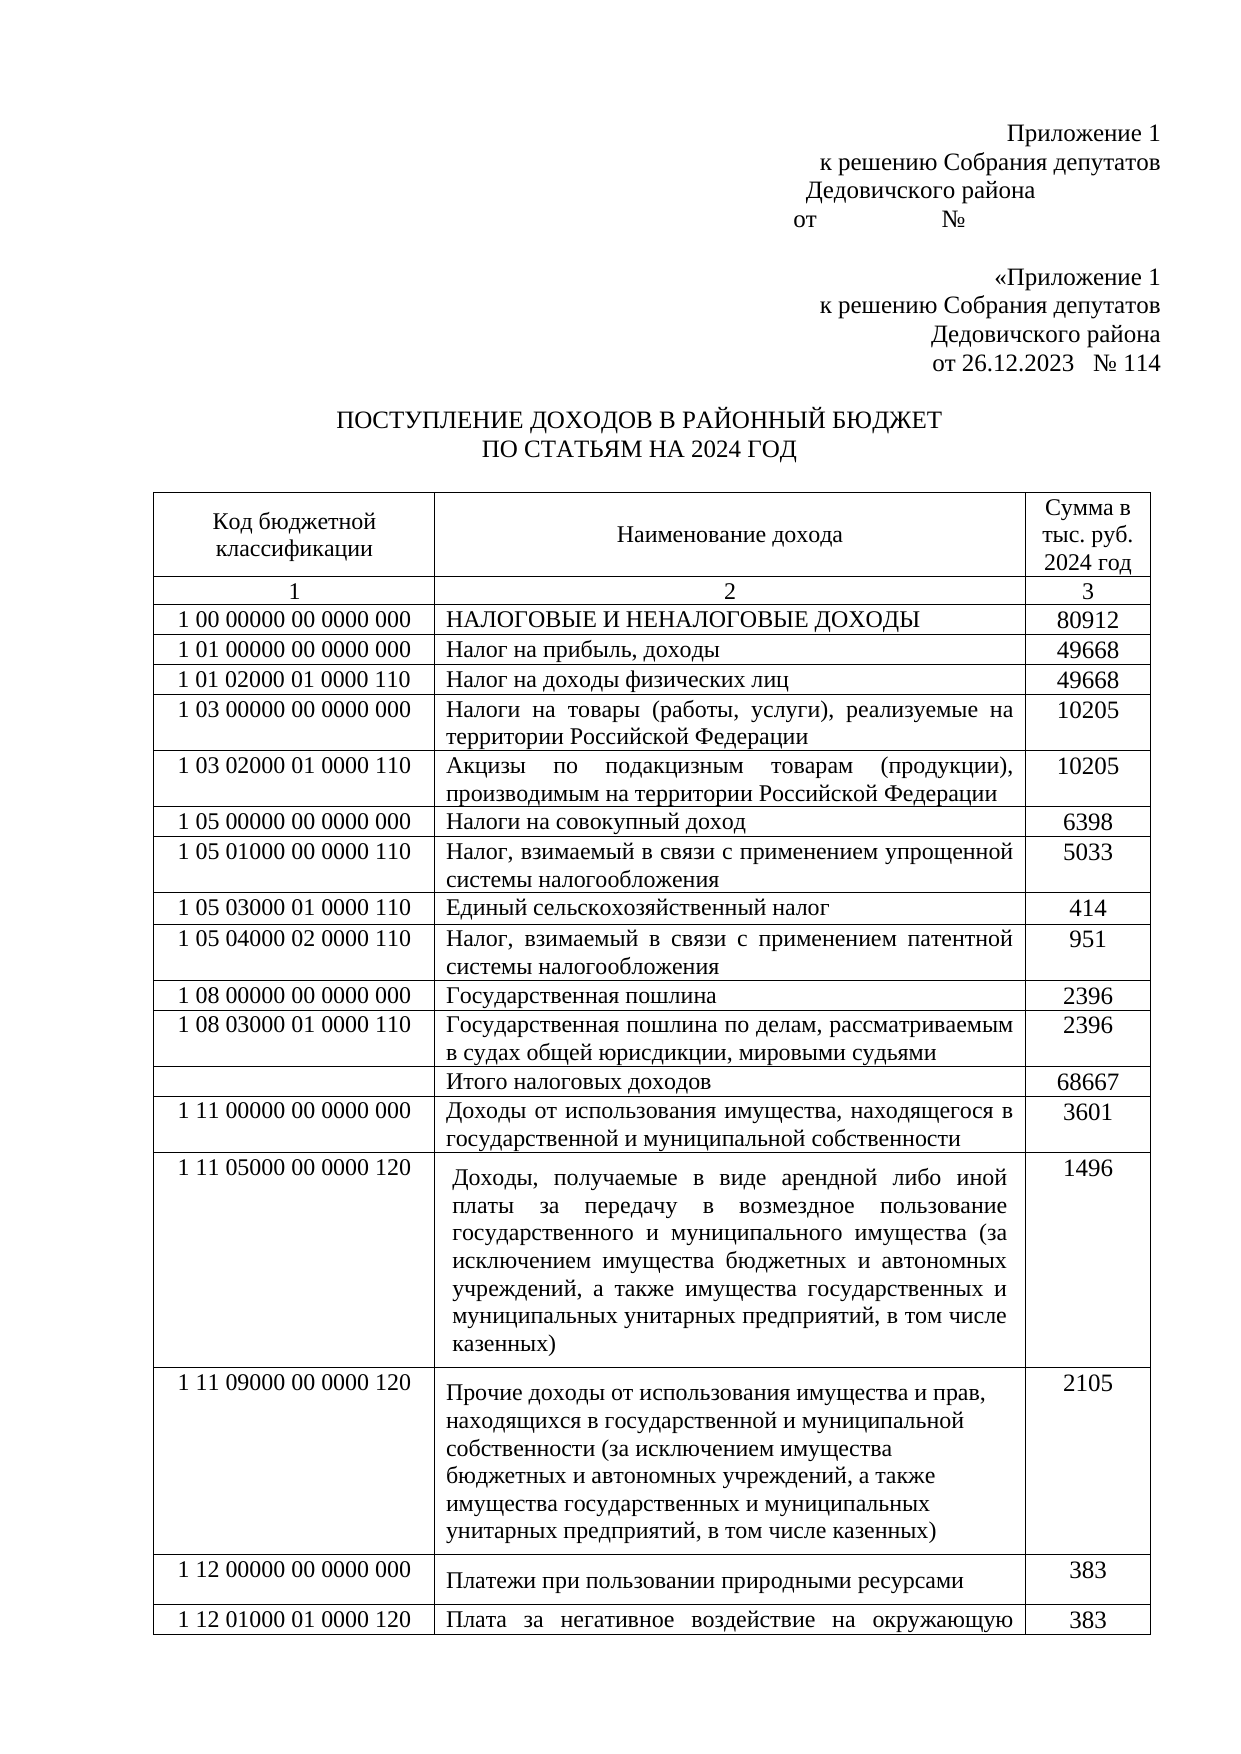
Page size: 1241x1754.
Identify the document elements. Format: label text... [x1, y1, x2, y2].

text Приложение 1 [118, 118, 1161, 147]
table_cell Налоги на товары (работы, услуги), реализуемые на территории Российской Федерации [435, 695, 1025, 750]
table_cell Налог, взимаемый в связи с применением упрощенной системы налогообложения [435, 837, 1025, 892]
table_cell 1 05 00000 00 0000 000 [154, 807, 434, 836]
table_cell 1 01 00000 00 0000 000 [154, 635, 434, 664]
table_header Код бюджетной классификации [154, 493, 434, 576]
table_cell 2 [435, 577, 1025, 604]
table_cell Платежи при пользовании природными ресурсами [435, 1555, 1025, 1604]
table_cell 49668 [1026, 635, 1150, 664]
table_cell Итого налоговых доходов [435, 1067, 1025, 1096]
table_cell 68667 [1026, 1067, 1150, 1096]
table_cell 2105 [1026, 1368, 1150, 1554]
table_cell 49668 [1026, 665, 1150, 694]
table_cell Налоги на совокупный доход [435, 807, 1025, 836]
table_cell 1496 [1026, 1153, 1150, 1367]
table_cell Налог на прибыль, доходы [435, 635, 1025, 664]
table_cell Доходы, получаемые в виде арендной либо иной платы за передачу в возмездное пользование государственного и муниципального имущества (за исключением имущества бюджетных и автономных учреждений, а также имущества государственных и муниципальных унитарных предприятий, в том числе казенных) [435, 1153, 1025, 1367]
table_cell НАЛОГОВЫЕ И НЕНАЛОГОВЫЕ ДОХОДЫ [435, 605, 1025, 634]
table_cell 80912 [1026, 605, 1150, 634]
table_cell 1 12 01000 01 0000 120 [154, 1605, 434, 1634]
table_cell 10205 [1026, 695, 1150, 750]
table_cell 3 [1026, 577, 1150, 604]
table_cell 1 03 00000 00 0000 000 [154, 695, 434, 750]
table_cell 1 11 09000 00 0000 120 [154, 1368, 434, 1554]
table_cell 1 08 00000 00 0000 000 [154, 981, 434, 1009]
table_cell Единый сельскохозяйственный налог [435, 893, 1025, 923]
text «Приложение 1 [118, 262, 1161, 291]
table_cell 2396 [1026, 981, 1150, 1009]
table_cell [154, 1067, 434, 1096]
table_cell 1 05 04000 02 0000 110 [154, 925, 434, 980]
text от № [118, 204, 1161, 233]
table_cell Государственная пошлина по делам, рассматриваемым в судах общей юрисдикции, мировыми судьями [435, 1011, 1025, 1066]
table_header Сумма в тыс. руб. 2024 год [1026, 493, 1150, 576]
table_header Наименование дохода [435, 493, 1025, 576]
table_cell Акцизы по подакцизным товарам (продукции), производимым на территории Российской Федерации [435, 751, 1025, 806]
table_cell Доходы от использования имущества, находящегося в государственной и муниципальной собственности [435, 1097, 1025, 1152]
text по статьям на 2024 год [118, 434, 1161, 463]
table_cell 1 00 00000 00 0000 000 [154, 605, 434, 634]
table_cell 383 [1026, 1605, 1150, 1634]
table_cell Налог, взимаемый в связи с применением патентной системы налогообложения [435, 925, 1025, 980]
text Дедовичского района [118, 176, 1161, 204]
table_cell Прочие доходы от использования имущества и прав, находящихся в государственной и муниципальной собственности (за исключением имущества бюджетных и автономных учреждений, а также имущества государственных и муниципальных унитарных предприятий, в том числе казенных) [435, 1368, 1025, 1554]
table_cell 3601 [1026, 1097, 1150, 1152]
table_cell 6398 [1026, 807, 1150, 836]
table_cell 383 [1026, 1555, 1150, 1604]
table_cell 1 03 02000 01 0000 110 [154, 751, 434, 806]
table_cell 5033 [1026, 837, 1150, 892]
table_cell 2396 [1026, 1011, 1150, 1066]
text Поступление доходов в районный бюджет [118, 406, 1161, 434]
table_cell 10205 [1026, 751, 1150, 806]
table_cell 1 12 00000 00 0000 000 [154, 1555, 434, 1604]
table_cell 1 11 05000 00 0000 120 [154, 1153, 434, 1367]
text Дедовичского района [118, 319, 1161, 348]
table_cell 414 [1026, 893, 1150, 923]
table_cell 1 [154, 577, 434, 604]
table_cell Государственная пошлина [435, 981, 1025, 1009]
table_cell 1 01 02000 01 0000 110 [154, 665, 434, 694]
text к решению Собрания депутатов [118, 147, 1161, 176]
table_cell 1 05 03000 01 0000 110 [154, 893, 434, 923]
table_cell 1 05 01000 00 0000 110 [154, 837, 434, 892]
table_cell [435, 1605, 1025, 1634]
table_cell Налог на доходы физических лиц [435, 665, 1025, 694]
text к решению Собрания депутатов [118, 291, 1161, 319]
table_cell 1 08 03000 01 0000 110 [154, 1011, 434, 1066]
table_cell 1 11 00000 00 0000 000 [154, 1097, 434, 1152]
text от 26.12.2023 № 114 [118, 348, 1161, 377]
table_cell 951 [1026, 925, 1150, 980]
